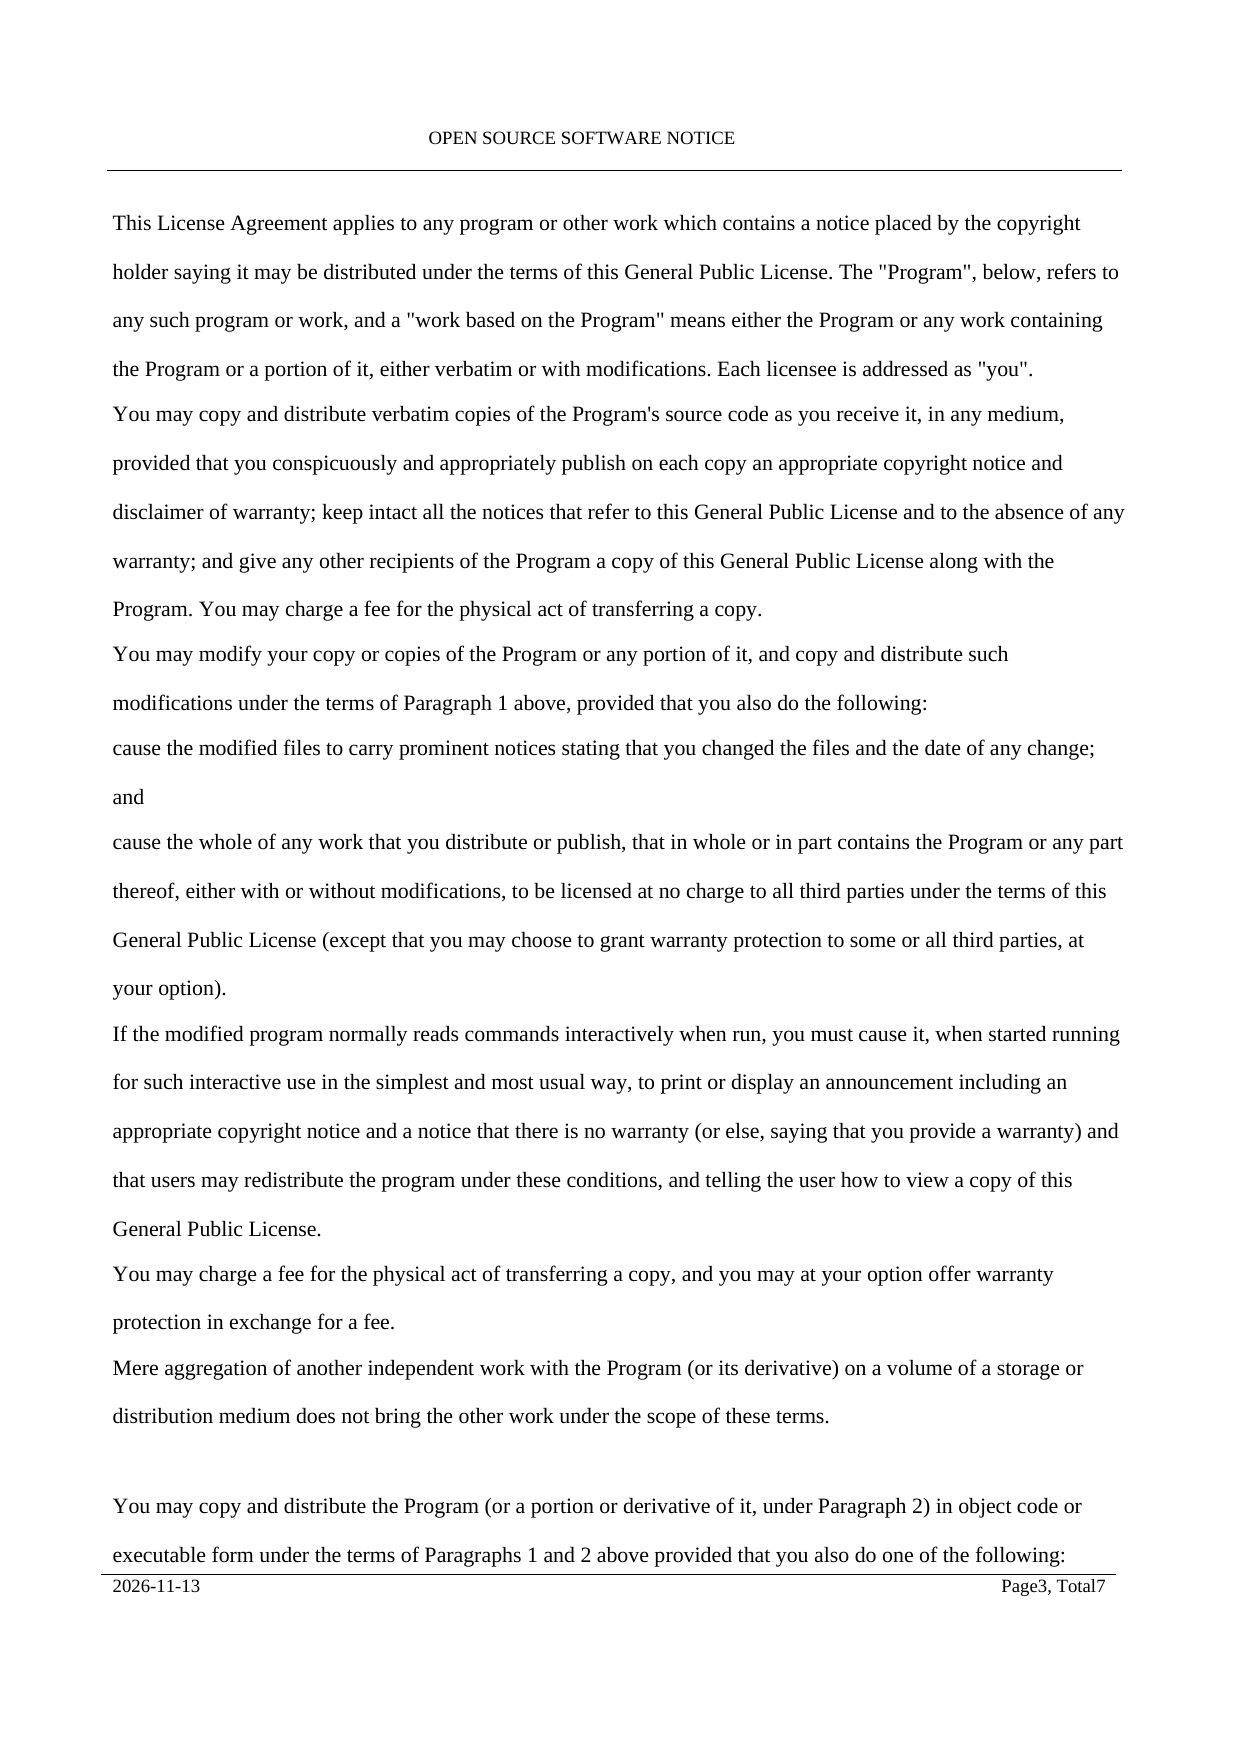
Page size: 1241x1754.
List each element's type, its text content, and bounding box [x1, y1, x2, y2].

text This License Agreement applies to any program or other work which contains a notice placed by the copyright holder saying it may be distributed under the terms of this General Public License. The "Program", below, refers to any such program or work, and a "work based on the Program" means either the Program or any work containing the Program or a portion of it, either verbatim or with modifications. Each licensee is addressed as "you". [112, 206, 1128, 385]
text You may copy and distribute the Program (or a portion or derivative of it, under Paragraph 2) in object code or executable form under the terms of Paragraphs 1 and 2 above provided that you also do one of the following: [112, 1490, 1128, 1571]
text cause the modified files to carry prominent notices stating that you changed the files and the date of any change; and [112, 732, 1128, 813]
text If the modified program normally reads commands interactively when run, you must cause it, when started running for such interactive use in the simplest and most usual way, to print or display an announcement including an appropriate copyright notice and a notice that there is no warranty (or else, saying that you provide a warranty) and that users may redistribute the program under these conditions, and telling the user how to view a copy of this General Public License. [112, 1017, 1128, 1244]
text Mere aggregation of another independent work with the Program (or its derivative) on a volume of a storage or distribution medium does not bring the other work under the scope of these terms. [112, 1351, 1128, 1432]
text You may charge a fee for the physical act of transferring a copy, and you may at your option offer warranty protection in exchange for a fee. [112, 1257, 1128, 1338]
text cause the whole of any work that you distribute or publish, that in whole or in part contains the Program or any part thereof, either with or without modifications, to be licensed at no charge to all third parties under the terms of this General Public License (except that you may choose to grant warranty protection to some or all third parties, at your option). [112, 826, 1128, 1004]
text You may copy and distribute verbatim copies of the Program's source code as you receive it, in any medium, provided that you conspicuously and appropriately publish on each copy an appropriate copyright notice and disclaimer of warranty; keep intact all the notices that refer to this General Public License and to the absence of any warranty; and give any other recipients of the Program a copy of this General Public License along with the Program. You may charge a fee for the physical act of transferring a copy. [112, 398, 1128, 625]
text You may modify your copy or copies of the Program or any portion of it, and copy and distribute such modifications under the terms of Paragraph 1 above, provided that you also do the following: [112, 638, 1128, 719]
